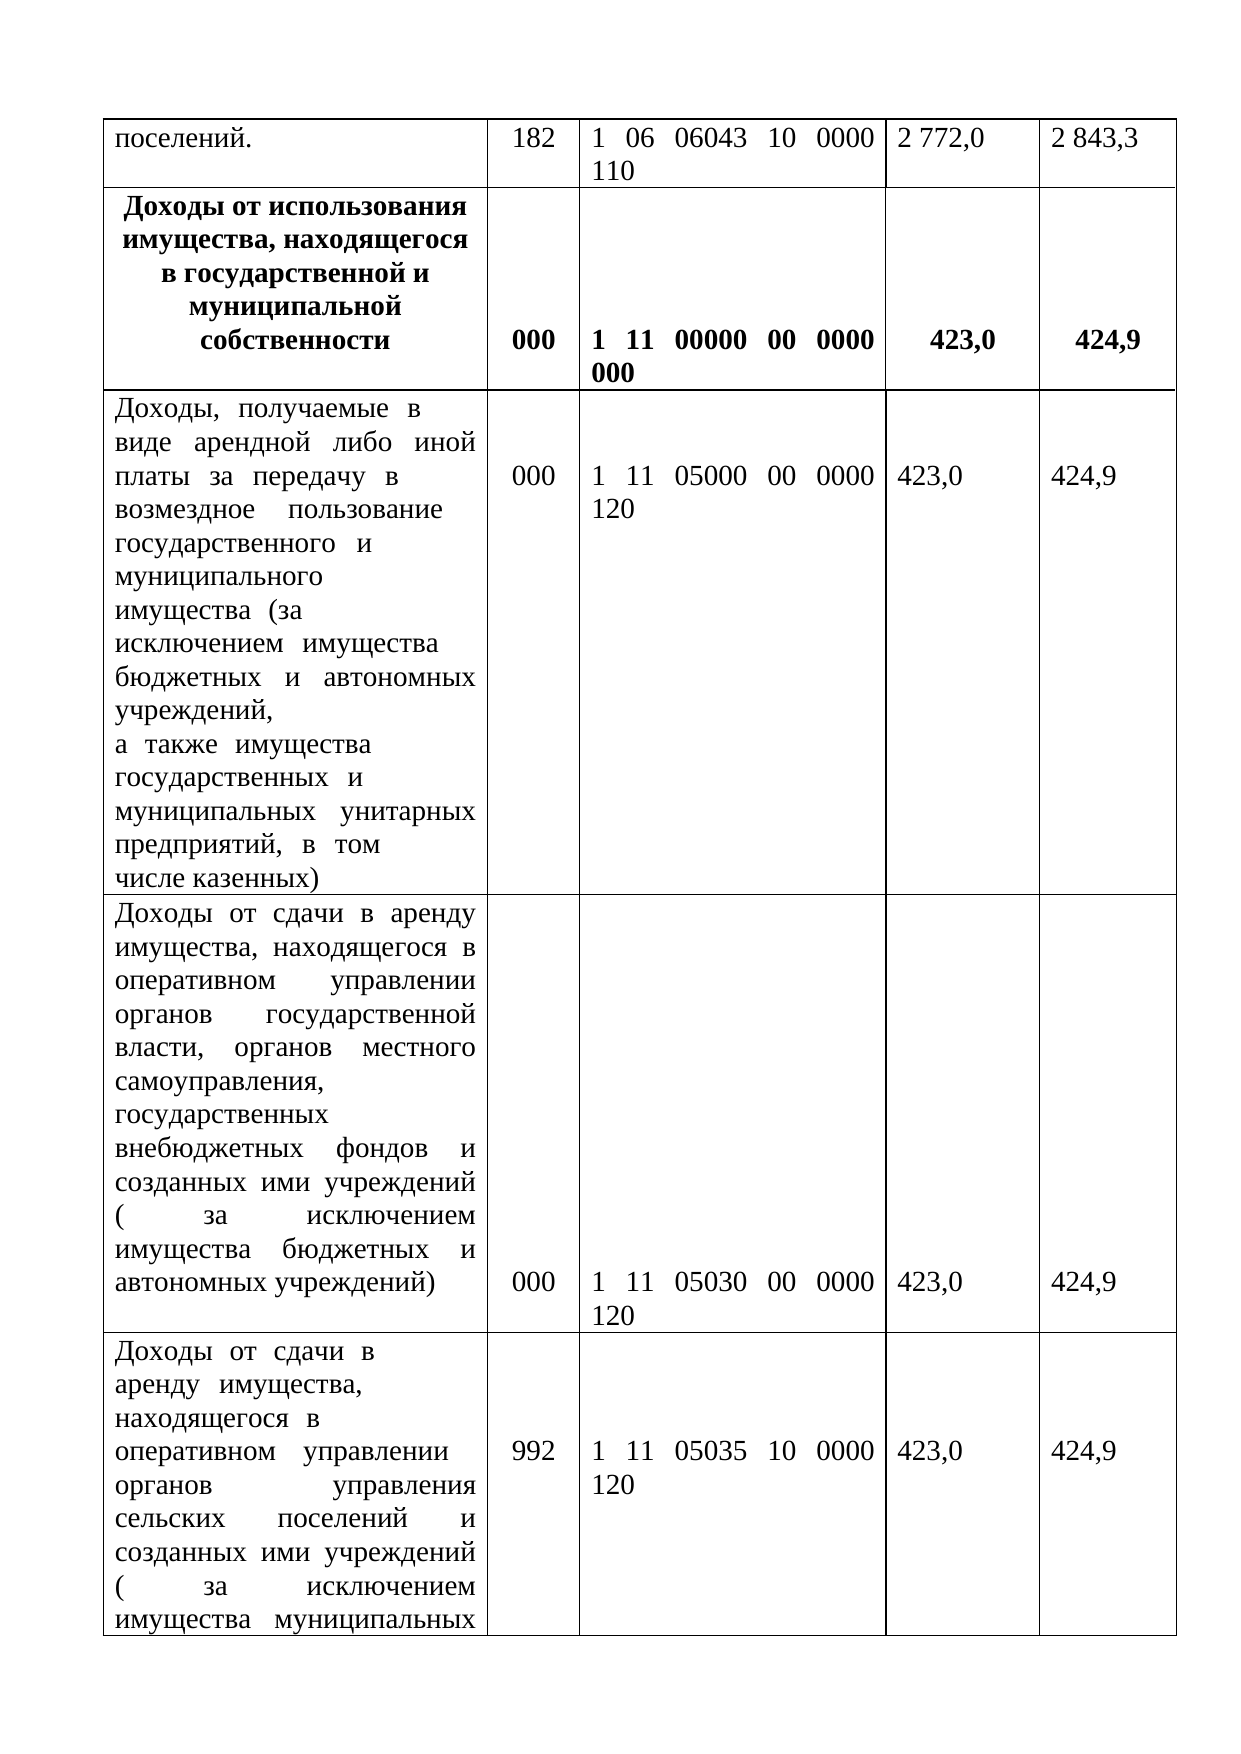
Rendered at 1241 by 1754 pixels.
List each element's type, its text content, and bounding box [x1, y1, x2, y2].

table_cell Доходы от сдачи в аренду имущества, находящегося в оперативном управлении органов государственной власти, органов местного самоуправления, государственных внебюджетных фондов и созданных ими учреждений ( за исключением имущества бюджетных и автономных учреждений) [104, 895, 487, 1331]
table_cell 423,0 [886, 188, 1039, 389]
table_cell 182 [488, 120, 579, 187]
table_cell 992 [488, 1333, 579, 1635]
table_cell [104, 1333, 487, 1635]
table_cell Доходы от использования имущества, находящегося в государственной и муниципальной собственности [104, 188, 487, 389]
table_cell 423,0 [887, 391, 1039, 894]
table_cell 423,0 [887, 1333, 1039, 1635]
table_cell 2 843,3 [1040, 120, 1176, 187]
table_cell 1 11 05000 00 0000 120 [580, 391, 885, 894]
table_cell Доходы, получаемые в виде арендной либо иной платы за передачу в возмездное пользование государственного и муниципального имущества (за исключением имущества бюджетных и автономных учреждений, а также имущества государственных и муниципальных унитарных предприятий, в том числе казенных) [104, 391, 487, 894]
table_cell 424,9 [1040, 895, 1176, 1331]
table_cell 1 11 05030 00 0000 120 [580, 895, 885, 1331]
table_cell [580, 120, 885, 187]
table_cell 2 772,0 [887, 120, 1039, 187]
table_cell 423,0 [887, 895, 1039, 1331]
table_cell 424,9 [1040, 187, 1176, 389]
table_cell 424,9 [1040, 389, 1176, 894]
table_cell 000 [488, 391, 579, 894]
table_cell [104, 120, 487, 187]
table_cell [580, 1333, 885, 1635]
table_cell 1 11 00000 00 0000 000 [580, 188, 885, 389]
table_cell 000 [488, 895, 579, 1331]
table_cell 000 [488, 188, 579, 389]
table_cell 424,9 [1040, 1333, 1176, 1635]
